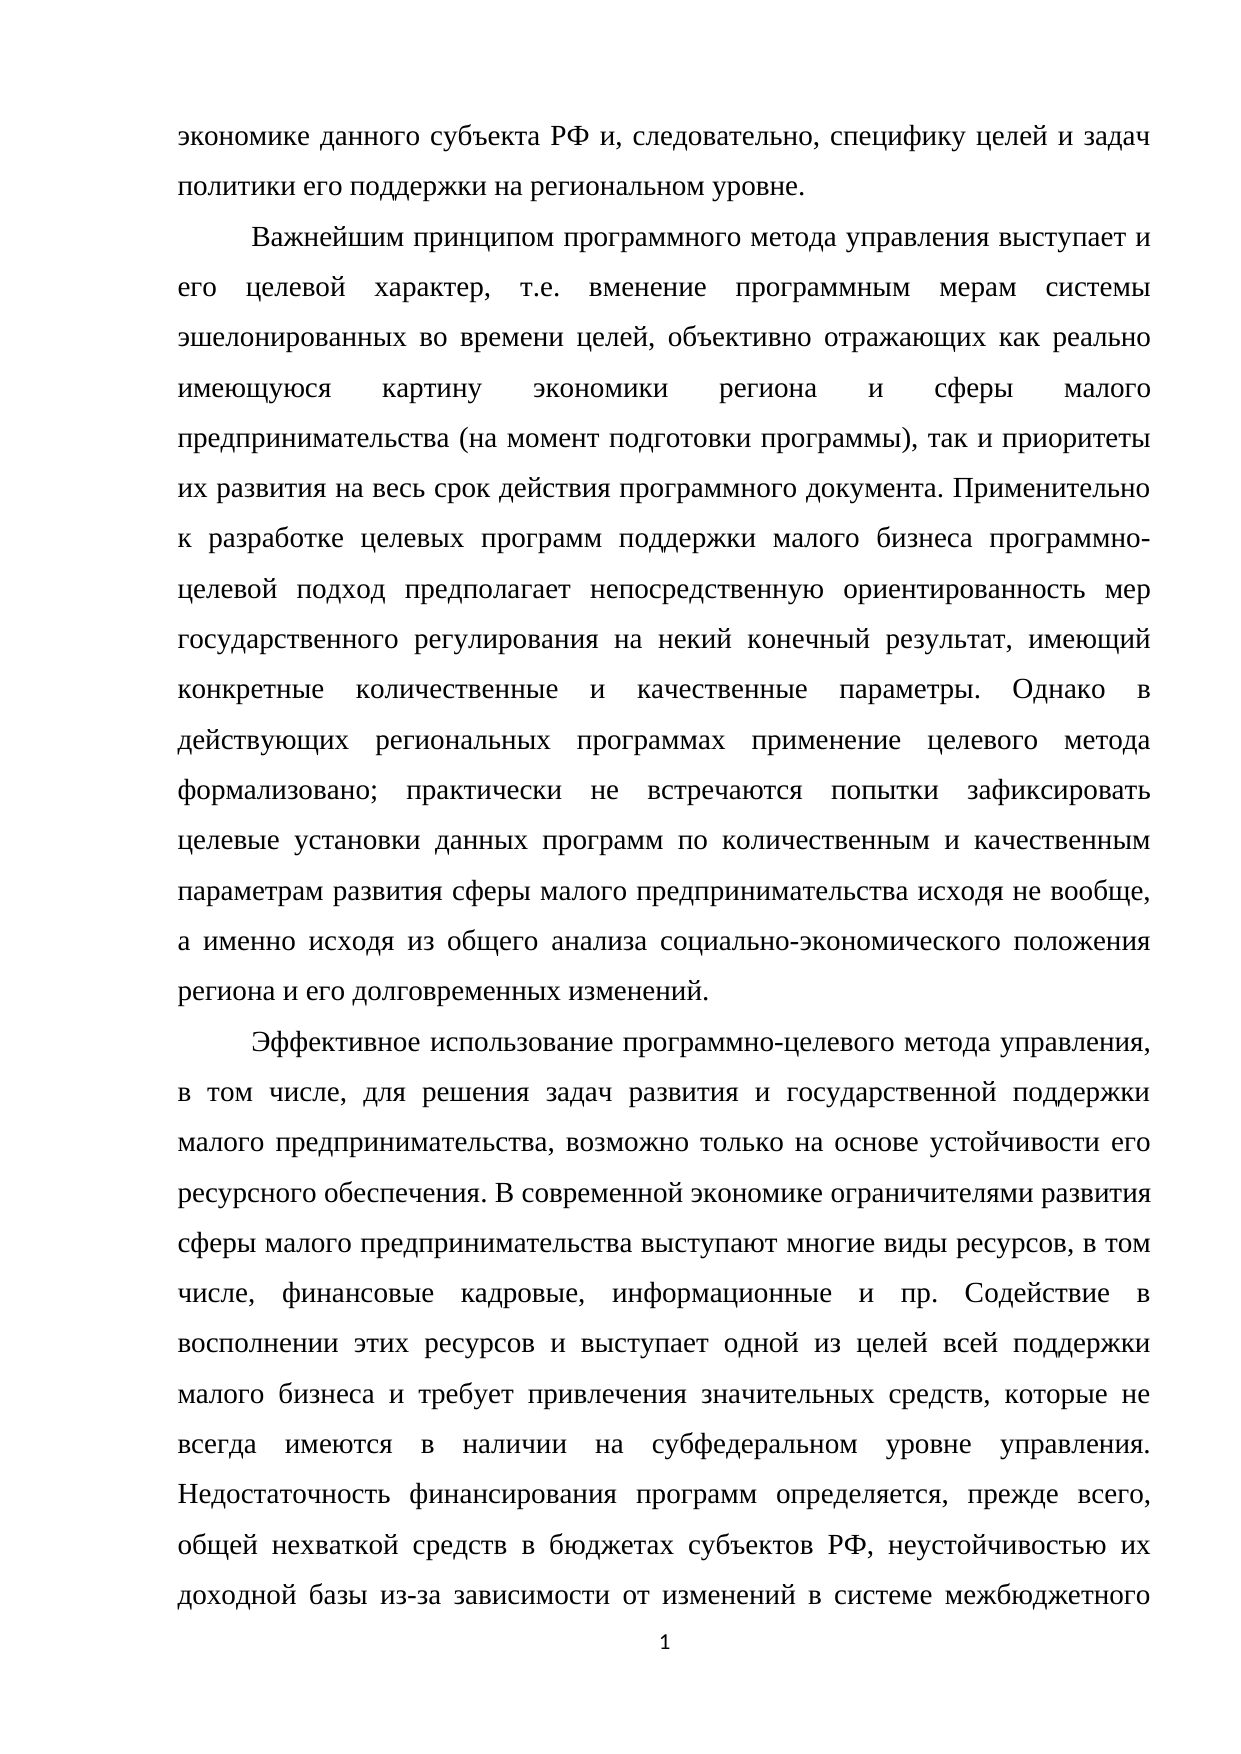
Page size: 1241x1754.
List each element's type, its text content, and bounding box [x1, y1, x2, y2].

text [177, 118, 1152, 202]
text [177, 1024, 1152, 1611]
text Важнейшим принципом программного метода управления выступает и его целевой характер, т.е. вменение программным мерам системы эшелонированных во времени целей, объективно отражающих как реально имеющуюся картину экономики региона и сферы малого предпринимательства (на момент подготовки программы), так и приоритеты их развития на весь срок действия программного документа. Применительно к разработке целевых программ поддержки малого бизнеса программно-целевой подход предполагает непосредственную ориентированность мер государственного регулирования на некий конечный результат, имеющий конкретные количественные и качественные параметры. Однако в действующих региональных программах применение целевого метода формализовано; практически не встречаются попытки зафиксировать целевые установки данных программ по количественным и качественным параметрам развития сферы малого предпринимательства исходя не вообще, а именно исходя из общего анализа социально-экономического положения региона и его долговременных изменений. [177, 219, 1152, 1007]
